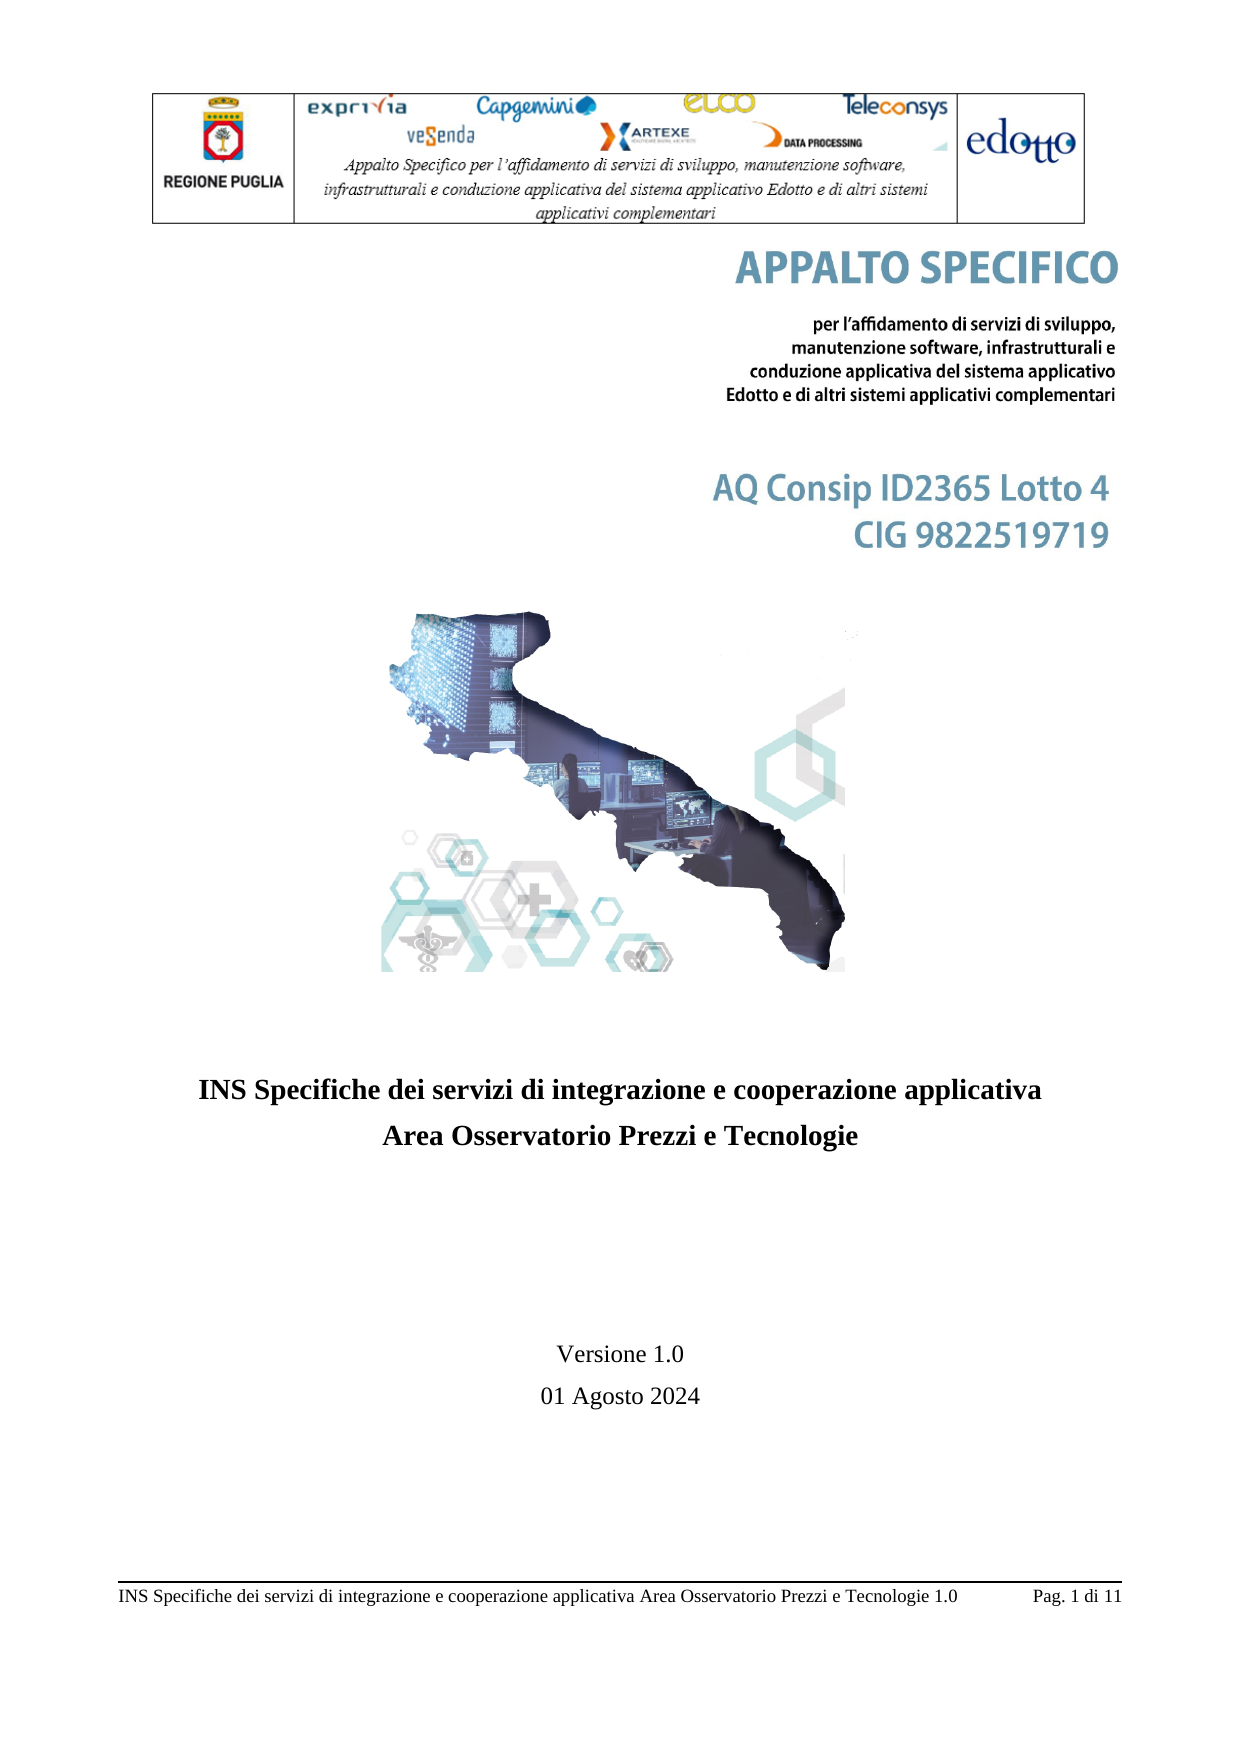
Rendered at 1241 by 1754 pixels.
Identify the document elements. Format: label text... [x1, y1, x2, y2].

picture [147, 87, 1093, 231]
picture [707, 465, 1123, 554]
text INS Specifiche dei servizi di integrazione e cooperazione applicativa [118, 1072, 1122, 1105]
text Area Osservatorio Prezzi e Tecnologie [118, 1118, 1122, 1151]
picture [381, 608, 859, 972]
text 01 Agosto 2024 [118, 1381, 1122, 1410]
text Versione 1.0 [118, 1339, 1122, 1368]
picture [724, 243, 1123, 411]
